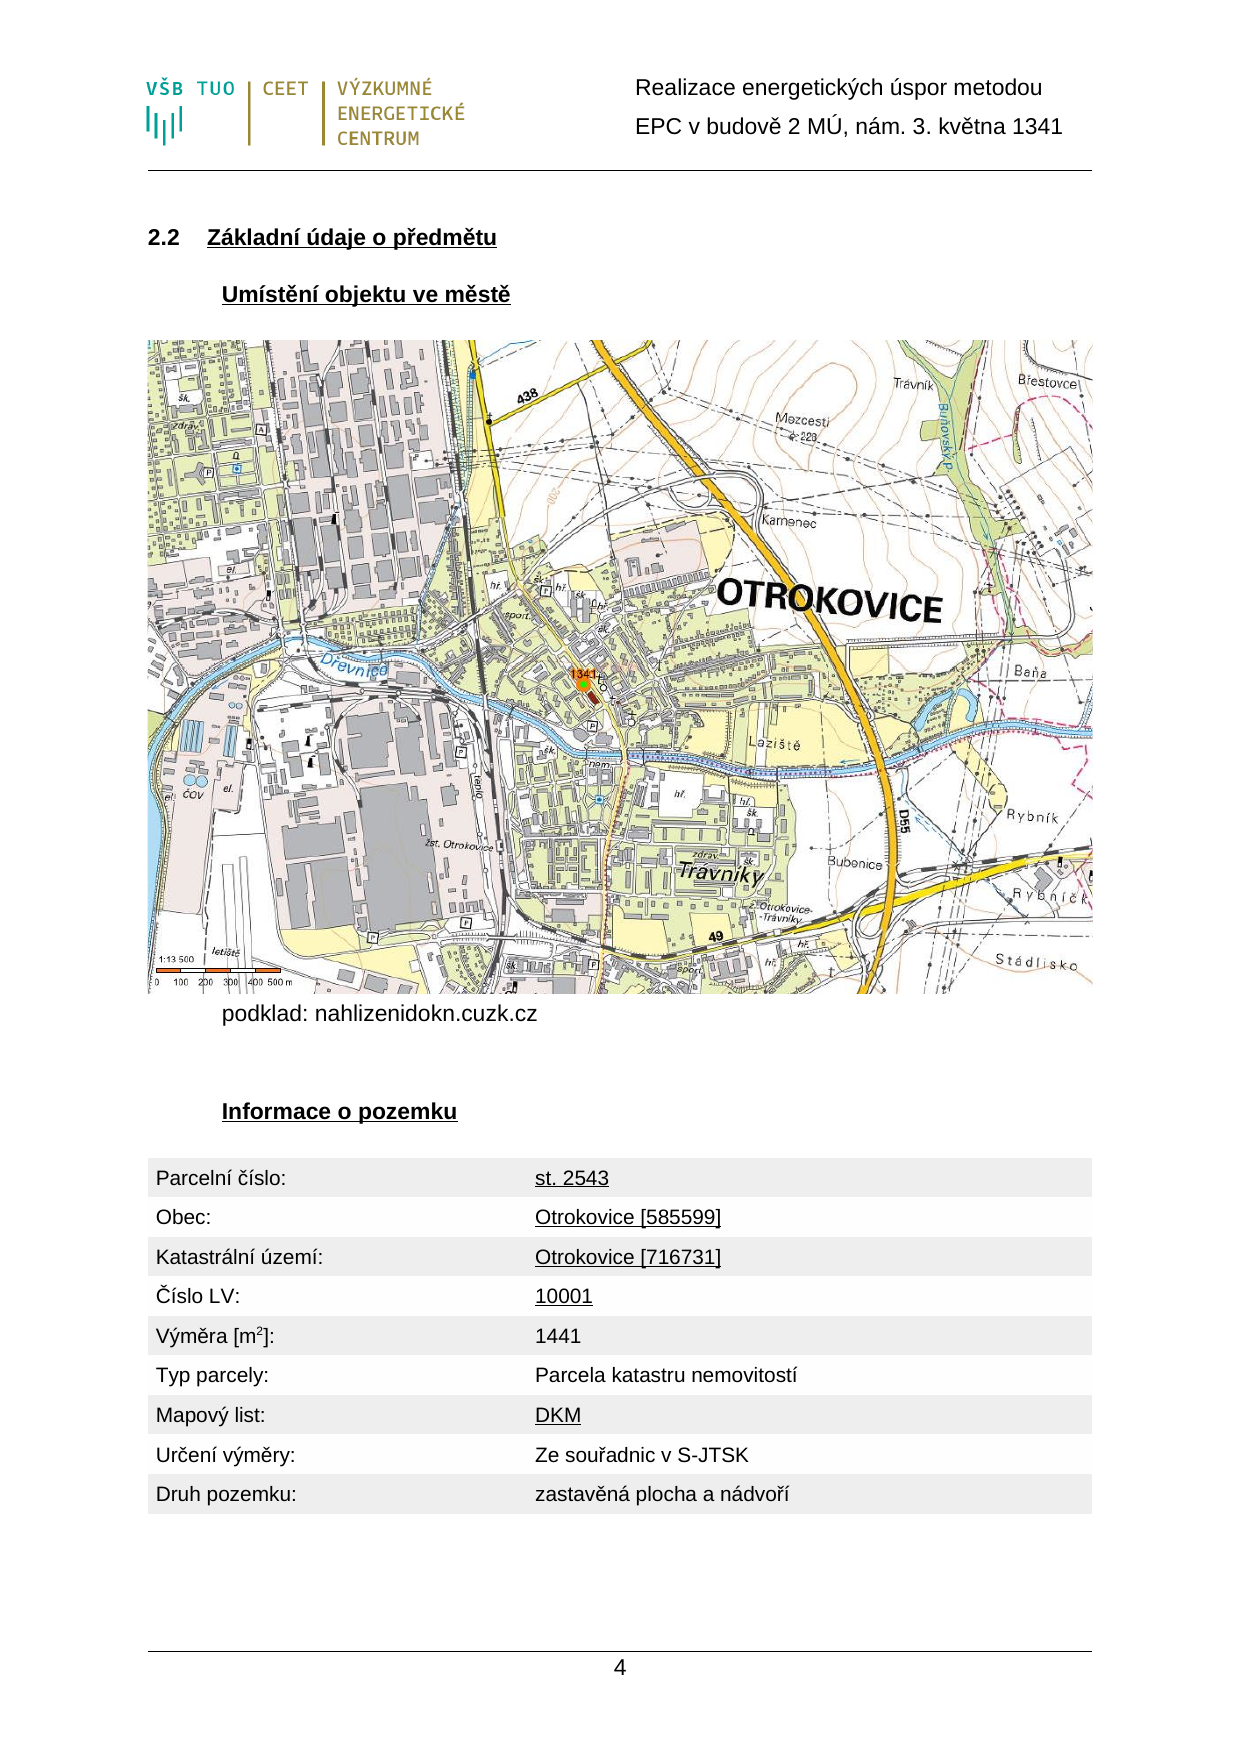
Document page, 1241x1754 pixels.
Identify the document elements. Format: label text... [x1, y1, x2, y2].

table_cell Ze souřadnic v S-JTSK [527, 1435, 1092, 1474]
table_cell Katastrální území: [148, 1237, 527, 1276]
table_header Parcelní číslo: [148, 1158, 527, 1197]
text podklad: nahlizenidokn.cuzk.cz [148, 994, 1092, 1026]
table_cell Určení výměry: [148, 1435, 527, 1474]
table_cell Druh pozemku: [148, 1474, 527, 1514]
table_cell Číslo LV: [148, 1276, 527, 1316]
table_cell Otrokovice [716731] [527, 1237, 1092, 1276]
picture [147, 340, 1093, 994]
table_cell Otrokovice [585599] [527, 1197, 1092, 1237]
table_cell 1441 [527, 1316, 1092, 1355]
table_header st. 2543 [527, 1158, 1092, 1197]
table_cell Mapový list: [148, 1395, 527, 1434]
picture [128, 73, 489, 163]
text Základní údaje o předmětu [148, 224, 1092, 250]
text Informace o pozemku [148, 1092, 1092, 1125]
table_cell Typ parcely: [148, 1355, 527, 1395]
table_cell Výměra [m2]: [148, 1316, 527, 1355]
table_cell DKM [527, 1395, 1092, 1434]
table_cell 10001 [527, 1276, 1092, 1316]
table_cell zastavěná plocha a nádvoří [527, 1474, 1092, 1514]
table_cell Obec: [148, 1197, 527, 1237]
table_cell Parcela katastru nemovitostí [527, 1355, 1092, 1395]
text Umístění objektu ve městě [148, 275, 1092, 308]
